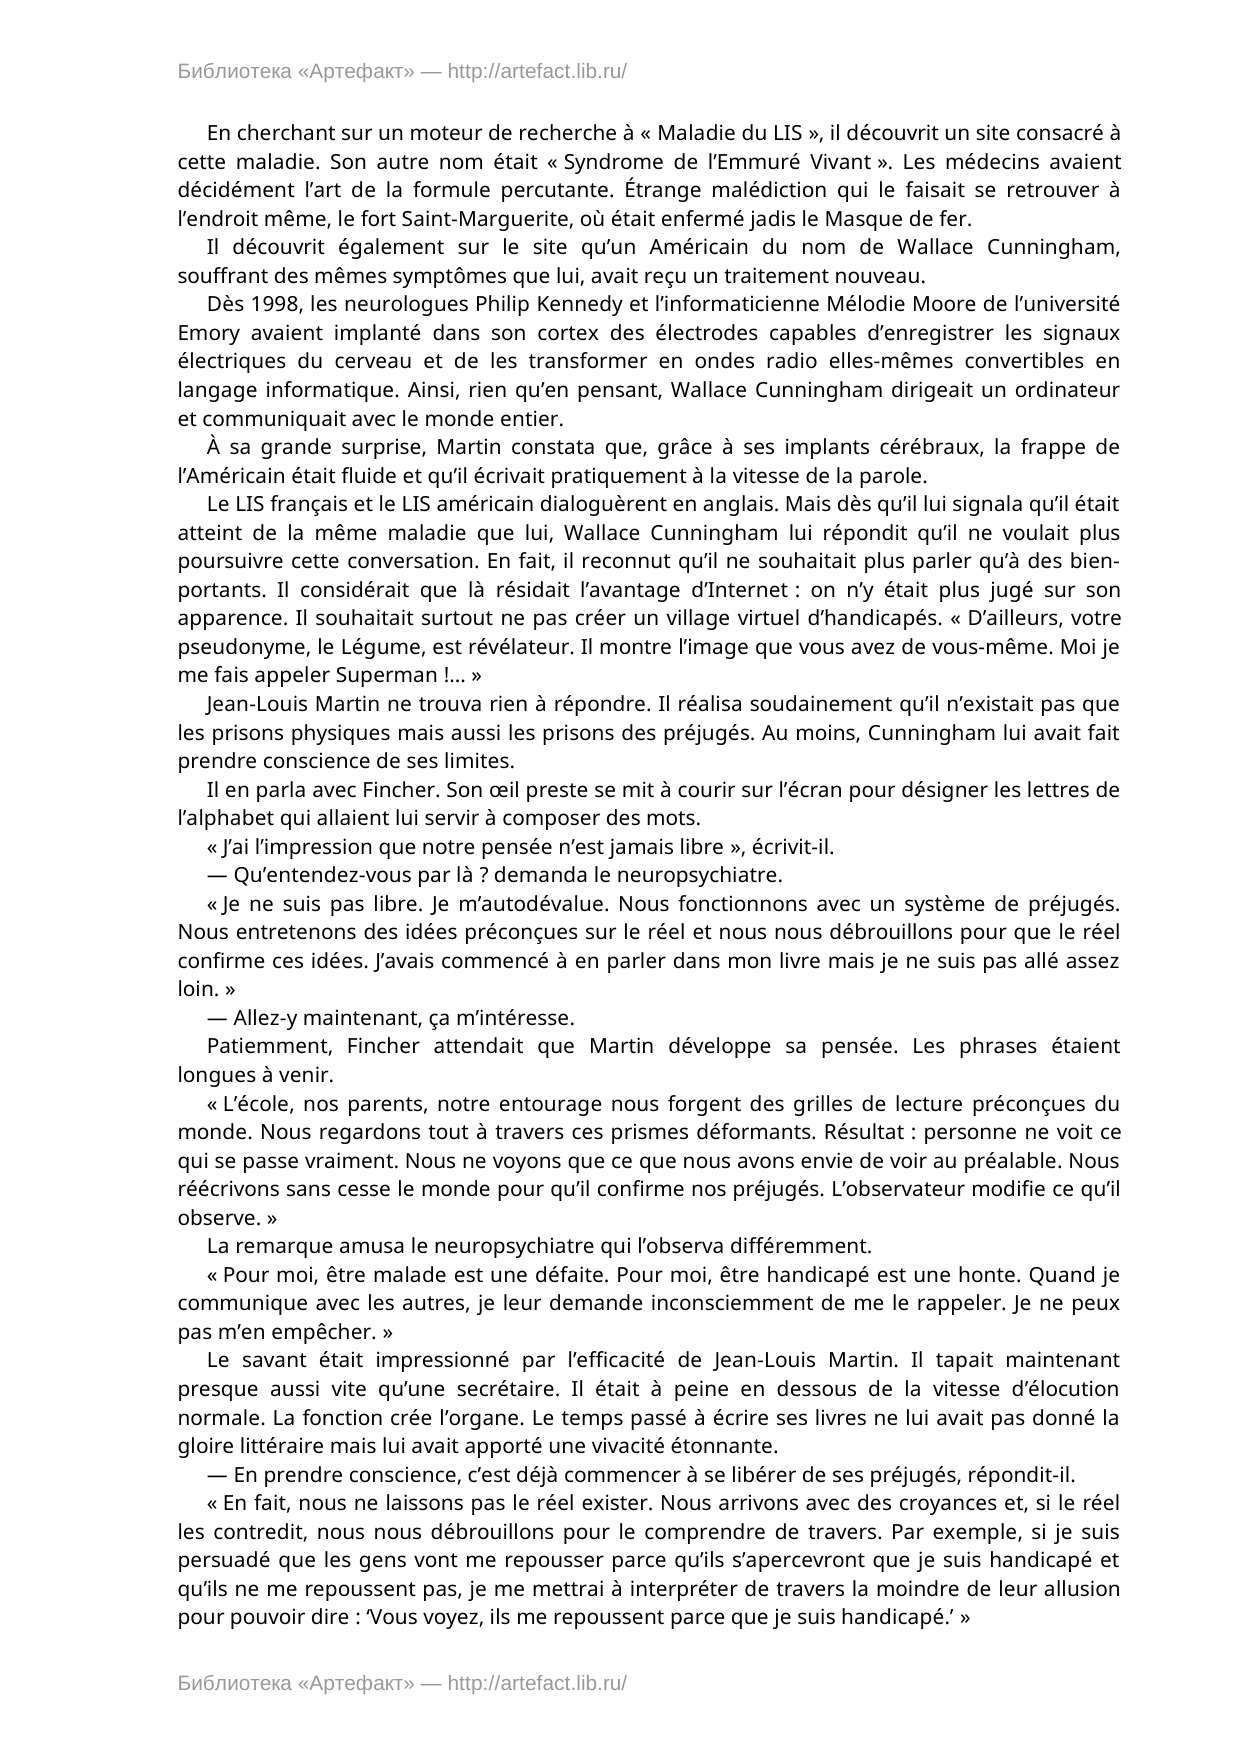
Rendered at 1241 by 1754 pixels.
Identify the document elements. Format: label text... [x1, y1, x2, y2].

text « J’ai l’impression que notre pensée n’est jamais libre », écrivit-il. [177, 832, 1122, 860]
text « Pour moi, être malade est une défaite. Pour moi, être handicapé est une honte. Quand je communique avec les autres, je leur demande inconsciemment de me le rappeler. Je ne peux pas m’en empêcher. » [177, 1260, 1122, 1345]
text « L’école, nos parents, notre entourage nous forgent des grilles de lecture préconçues du monde. Nous regardons tout à travers ces prismes déformants. Résultat : personne ne voit ce qui se passe vraiment. Nous ne voyons que ce que nous avons envie de voir au préalable. Nous réécrivons sans cesse le monde pour qu’il confirme nos préjugés. L’observateur modifie ce qu’il observe. » [177, 1088, 1122, 1231]
text La remarque amusa le neuropsychiatre qui l’observa différemment. [177, 1231, 1122, 1260]
text — En prendre conscience, c’est déjà commencer à se libérer de ses préjugés, répondit-il. [177, 1459, 1122, 1488]
text Il en parla avec Fincher. Son œil preste se mit à courir sur l’écran pour désigner les lettres de l’alphabet qui allaient lui servir à composer des mots. [177, 774, 1122, 832]
text Le savant était impressionné par l’efficacité de Jean-Louis Martin. Il tapait maintenant presque aussi vite qu’une secrétaire. Il était à peine en dessous de la vitesse d’élocution normale. La fonction crée l’organe. Le temps passé à écrire ses livres ne lui avait pas donné la gloire littéraire mais lui avait apporté une vivacité étonnante. [177, 1345, 1122, 1459]
text Jean-Louis Martin ne trouva rien à répondre. Il réalisa soudainement qu’il n’existait pas que les prisons physiques mais aussi les prisons des préjugés. Au moins, Cunningham lui avait fait prendre conscience de ses limites. [177, 689, 1122, 774]
text « Je ne suis pas libre. Je m’autodévalue. Nous fonctionnons avec un système de préjugés. Nous entretenons des idées préconçues sur le réel et nous nous débrouillons pour que le réel confirme ces idées. J’avais commencé à en parler dans mon livre mais je ne suis pas allé assez loin. » [177, 889, 1122, 1003]
text Le LIS français et le LIS américain dialoguèrent en anglais. Mais dès qu’il lui signala qu’il était atteint de la même maladie que lui, Wallace Cunningham lui répondit qu’il ne voulait plus poursuivre cette conversation. En fait, il reconnut qu’il ne souhaitait plus parler qu’à des bien-portants. Il considérait que là résidait l’avantage d’Internet : on n’y était plus jugé sur son apparence. Il souhaitait surtout ne pas créer un village virtuel d’handicapés. « D’ailleurs, votre pseudonyme, le Légume, est révélateur. Il montre l’image que vous avez de vous-même. Moi je me fais appeler Superman !... » [177, 489, 1122, 689]
text — Allez-y maintenant, ça m’intéresse. [177, 1003, 1122, 1031]
text Patiemment, Fincher attendait que Martin développe sa pensée. Les phrases étaient longues à venir. [177, 1031, 1122, 1088]
text « En fait, nous ne laissons pas le réel exister. Nous arrivons avec des croyances et, si le réel les contredit, nous nous débrouillons pour le comprendre de travers. Par exemple, si je suis persuadé que les gens vont me repousser parce qu’ils s’apercevront que je suis handicapé et qu’ils ne me repoussent pas, je me mettrai à interpréter de travers la moindre de leur allusion pour pouvoir dire : ‘Vous voyez, ils me repoussent parce que je suis handicapé.’ » [177, 1488, 1122, 1631]
text À sa grande surprise, Martin constata que, grâce à ses implants cérébraux, la frappe de l’Américain était fluide et qu’il écrivait pratiquement à la vitesse de la parole. [177, 432, 1122, 489]
text En cherchant sur un moteur de recherche à « Maladie du LIS », il découvrit un site consacré à cette maladie. Son autre nom était « Syndrome de l’Emmuré Vivant ». Les médecins avaient décidément l’art de la formule percutante. Étrange malédiction qui le faisait se retrouver à l’endroit même, le fort Saint-Marguerite, où était enfermé jadis le Masque de fer. [177, 118, 1122, 232]
text — Qu’entendez-vous par là ? demanda le neuropsychiatre. [177, 860, 1122, 889]
text Il découvrit également sur le site qu’un Américain du nom de Wallace Cunningham, souffrant des mêmes symptômes que lui, avait reçu un traitement nouveau. [177, 232, 1122, 289]
text Dès 1998, les neurologues Philip Kennedy et l’informaticienne Mélodie Moore de l’université Emory avaient implanté dans son cortex des électrodes capables d’enregistrer les signaux électriques du cerveau et de les transformer en ondes radio elles-mêmes convertibles en langage informatique. Ainsi, rien qu’en pensant, Wallace Cunningham dirigeait un ordinateur et communiquait avec le monde entier. [177, 289, 1122, 432]
